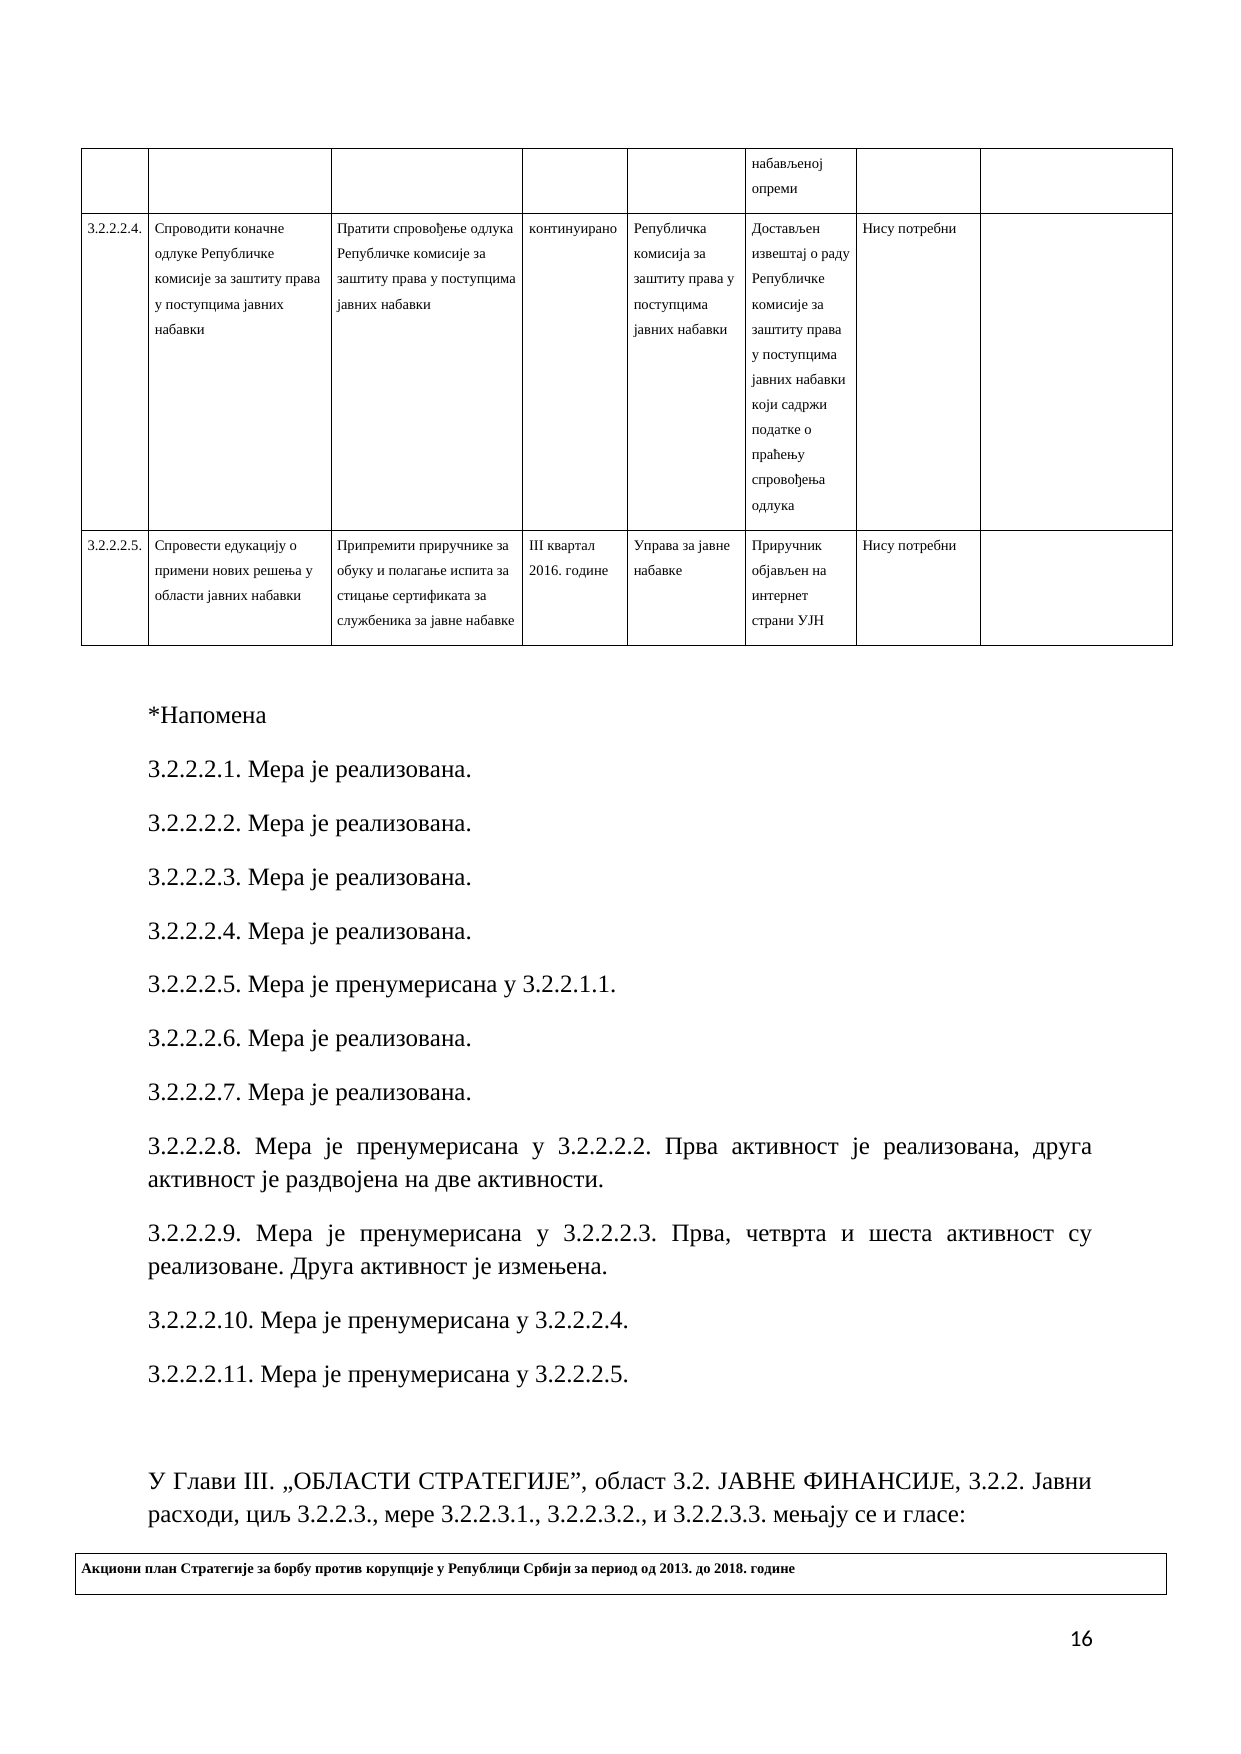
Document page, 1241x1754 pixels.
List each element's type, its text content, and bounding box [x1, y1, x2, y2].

table_cell Спровести едукацију о примени нових решења у области јавних набавки [149, 531, 331, 645]
table_cell Пратити спровођење одлука Републичке комисије за заштиту права у поступцима јавних набавки [332, 214, 522, 530]
text *Напомена [148, 700, 1093, 729]
table_cell Спроводити коначне одлуке Републичке комисије за заштиту права у поступцима јавних набавки [149, 214, 331, 530]
text 3.2.2.2.5. Мера је пренумерисана у 3.2.2.1.1. [148, 969, 1093, 998]
table_cell [981, 214, 1172, 530]
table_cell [523, 149, 627, 213]
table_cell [857, 149, 980, 213]
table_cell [332, 149, 522, 213]
table_cell Нису потребни [857, 531, 980, 645]
text 3.2.2.2.6. Мера је реализована. [148, 1023, 1093, 1052]
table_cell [746, 149, 856, 213]
table_cell III квартал 2016. године [523, 531, 627, 645]
table_cell Достављен извештај о раду Републичке комисије за заштиту права у поступцима јавних набавки који садржи податке о праћењу спровођења одлука [746, 214, 856, 530]
table_cell 3.2.2.2.5. [82, 531, 148, 645]
text 3.2.2.2.1. Мера је реализована. [148, 754, 1093, 783]
text 3.2.2.2.4. Мера је реализована. [148, 916, 1093, 944]
text 3.2.2.2.3. Мера је реализована. [148, 862, 1093, 891]
text 3.2.2.2.11. Мера је пренумерисана у 3.2.2.2.5. [148, 1359, 1093, 1387]
table_cell Нису потребни [857, 214, 980, 530]
text 3.2.2.2.10. Мера је пренумерисана у 3.2.2.2.4. [148, 1305, 1093, 1334]
table_cell [981, 531, 1172, 645]
text У Глави III. „ОБЛАСТИ СТРАТЕГИЈЕ”, област 3.2. ЈАВНЕ ФИНАНСИЈЕ, 3.2.2. Јавни расходи, циљ 3.2.2.3., мере 3.2.2.3.1., 3.2.2.3.2., и 3.2.2.3.3. мењају се и гласе: [148, 1466, 1093, 1528]
text 3.2.2.2.9. Мера је пренумерисана у 3.2.2.2.3. Прва, четврта и шеста активност су реализоване. Друга активност је измењена. [148, 1218, 1093, 1280]
text 3.2.2.2.8. Мера је пренумерисана у 3.2.2.2.2. Прва активност је реализована, друга активност је раздвојена на две активности. [148, 1131, 1093, 1193]
table_cell [981, 149, 1172, 213]
table_cell Управа за јавне набавке [628, 531, 745, 645]
table_cell континуирано [523, 214, 627, 530]
table_cell Републичка комисија за заштиту права у поступцима јавних набавки [628, 214, 745, 530]
table_cell Припремити приручнике за обуку и полагање испита за стицање сертификата за службеника за јавне набавке [332, 531, 522, 645]
text 3.2.2.2.7. Мера је реализована. [148, 1077, 1093, 1106]
table_cell 3.2.2.2.4. [82, 214, 148, 530]
table_header Акциони план Стратегије за борбу против корупције у Републици Србији за период од 2013. до 2018. године [76, 1554, 1166, 1594]
table_cell Приручник објављен на интернет страни УЈН [746, 531, 856, 645]
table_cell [628, 149, 745, 213]
text 3.2.2.2.2. Мера је реализована. [148, 808, 1093, 837]
